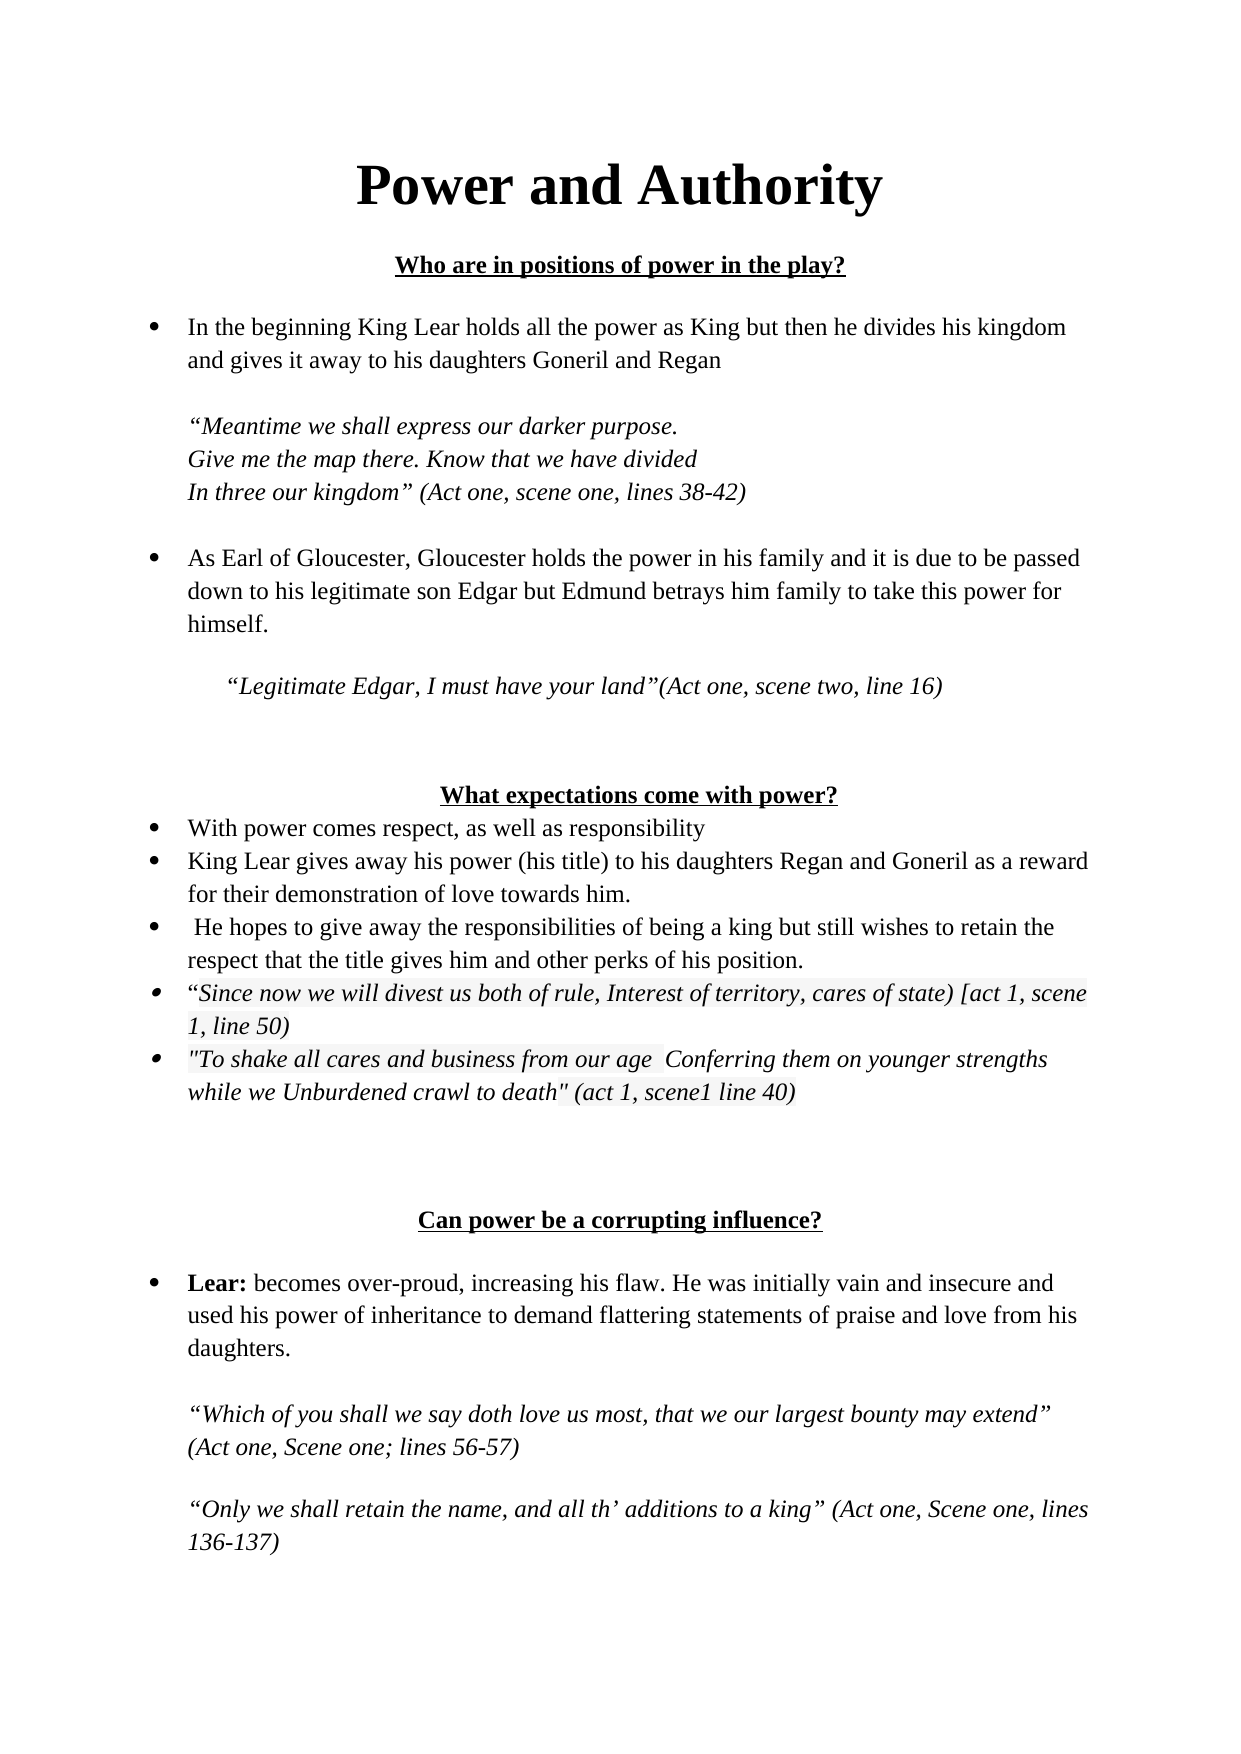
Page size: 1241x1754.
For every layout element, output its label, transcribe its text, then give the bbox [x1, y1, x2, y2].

text “Only we shall retain the name, and all th’ additions to a king” (Act one, Scene one, lines 136-137) [187, 1490, 1090, 1556]
list He hopes to give away the responsibilities of being a king but still wishes to retain the respect that the title gives him and other perks of his position. [150, 912, 1090, 974]
list “Meantime we shall express our darker purpose. Give me the map there. Know that we have divided In three our kingdom” (Act one, scene one, lines 38-42) [187, 407, 1090, 506]
list “Since now we will divest us both of rule, Interest of territory, cares of state) [act 1, scene 1, line 50) [150, 978, 1090, 1040]
list In the beginning King Lear holds all the power as King but then he divides his kingdom and gives it away to his daughters Goneril and Regan [150, 308, 1090, 374]
list "To shake all cares and business from our age Conferring them on younger strengths while we Unburdened crawl to death" (act 1, scene1 line 40) [150, 1044, 1090, 1106]
list King Lear gives away his power (his title) to his daughters Regan and Goneril as a reward for their demonstration of love towards him. [150, 846, 1090, 908]
text Power and Authority [150, 150, 1090, 217]
text Who are in positions of power in the play? [150, 246, 1090, 279]
text Can power be a corrupting influence? [150, 1201, 1090, 1234]
list Lear: becomes over-proud, increasing his flaw. He was initially vain and insecure and used his power of inheritance to demand flattering statements of praise and love from his daughters. [150, 1263, 1090, 1362]
list What expectations come with power? [187, 780, 1090, 809]
list With power comes respect, as well as responsibility [150, 813, 1090, 842]
list “Which of you shall we say doth love us most, that we our largest bounty may extend” (Act one, Scene one; lines 56-57) [187, 1395, 1090, 1461]
text “Legitimate Edgar, I must have your land”(Act one, scene two, line 16) [150, 667, 1090, 699]
list As Earl of Gloucester, Gloucester holds the power in his family and it is due to be passed down to his legitimate son Edgar but Edmund betrays him family to take this power for himself. [150, 539, 1090, 637]
